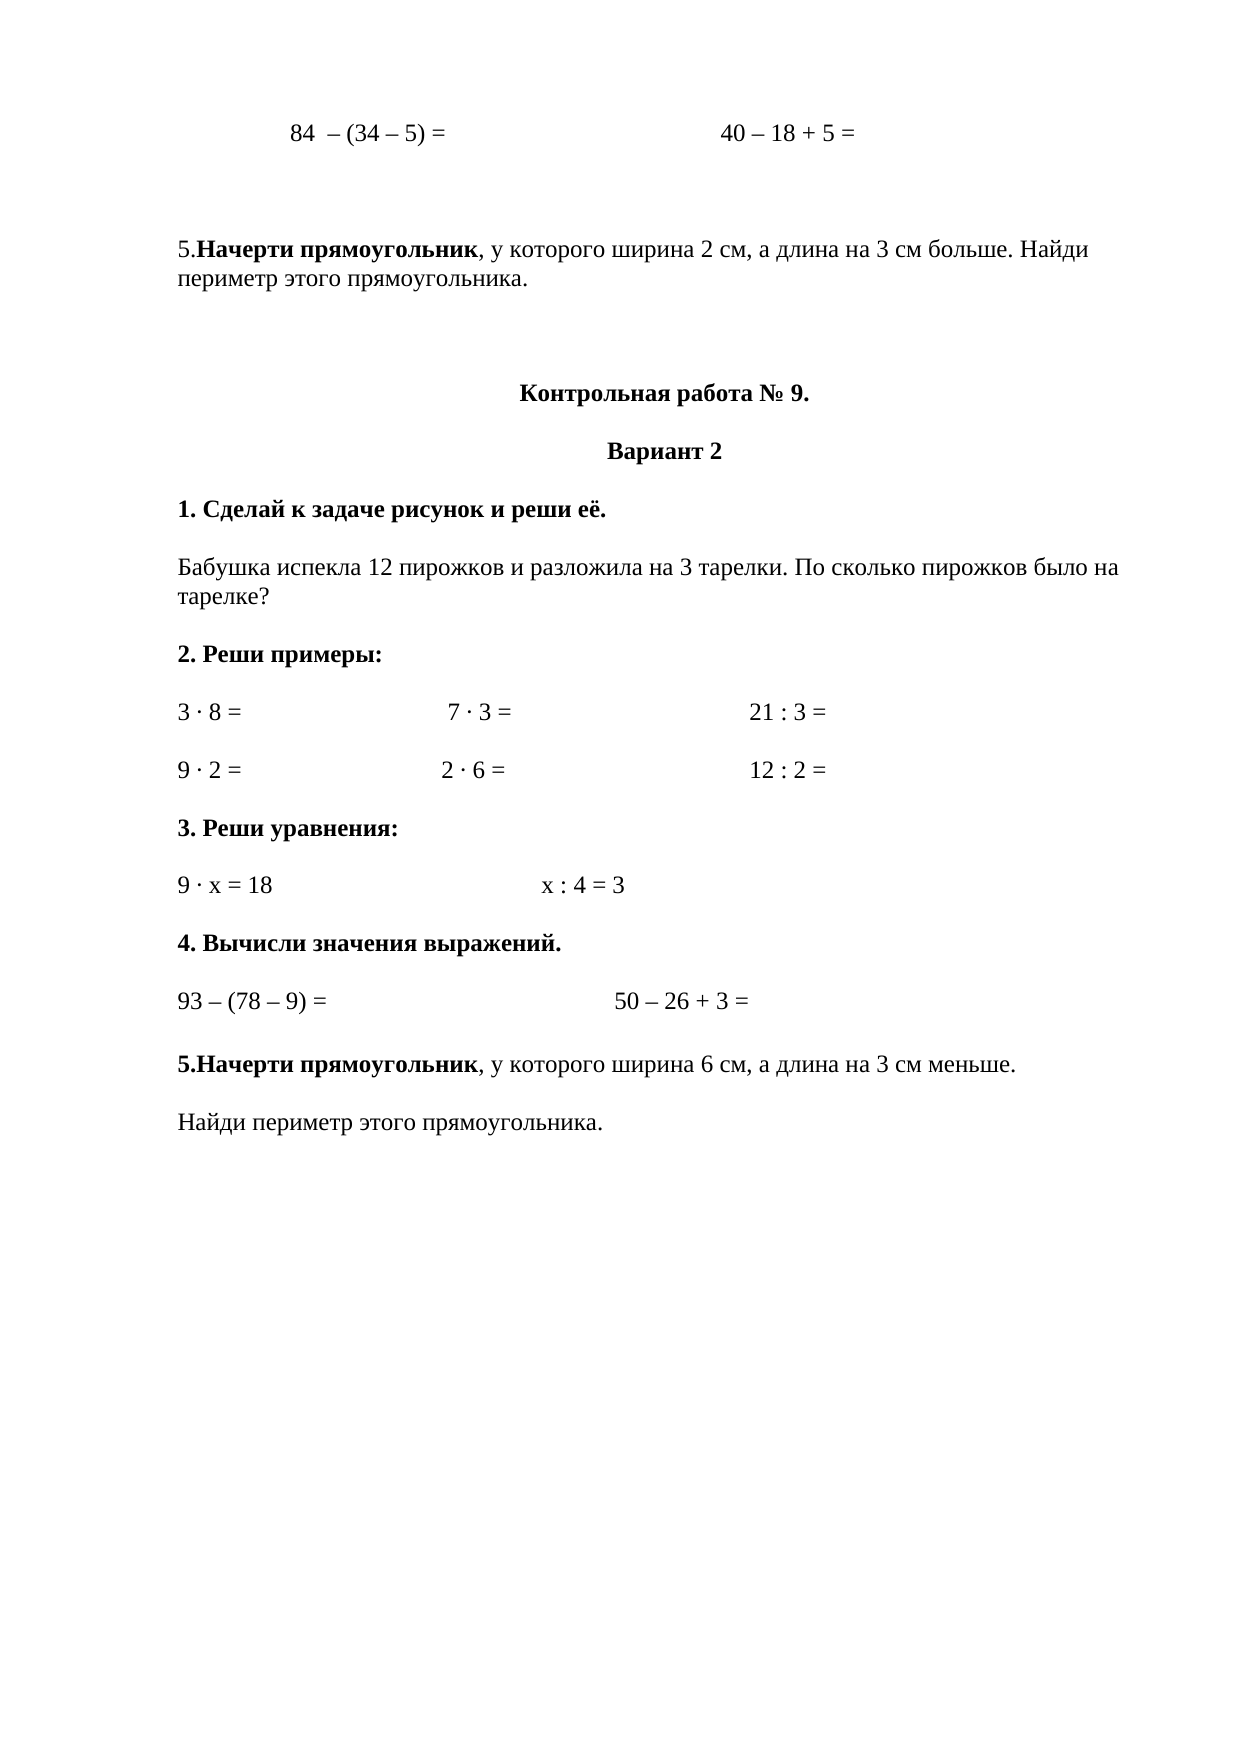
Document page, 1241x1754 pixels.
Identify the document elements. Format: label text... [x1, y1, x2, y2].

text 93 – (78 – 9) = 50 – 26 + 3 = [177, 986, 1152, 1015]
text Контрольная работа № 9. [177, 378, 1152, 407]
text 5.Начерти прямоугольник, у которого ширина 2 см, а длина на 3 см больше. Найди периметр этого прямоугольника. [177, 234, 1152, 291]
text 9 ∙ 2 = 2 ∙ 6 = 12 : 2 = [177, 755, 1152, 783]
text 3 ∙ 8 = 7 ∙ 3 = 21 : 3 = [177, 697, 1152, 726]
text 3. Реши уравнения: [177, 813, 1152, 841]
text Бабушка испекла 12 пирожков и разложила на 3 тарелки. По сколько пирожков было на тарелке? [177, 552, 1152, 610]
text 2. Реши примеры: [177, 639, 1152, 668]
text Вариант 2 [177, 436, 1152, 465]
text 5.Начерти прямоугольник, у которого ширина 6 см, а длина на 3 см меньше. [177, 1049, 1152, 1077]
text 4. Вычисли значения выражений. [177, 928, 1152, 957]
text Найди периметр этого прямоугольника. [177, 1107, 1152, 1135]
list – (34 – 5) = 40 – 18 + 5 = [290, 118, 1152, 147]
text 9 ∙ х = 18 х : 4 = 3 [177, 871, 1152, 899]
text 1. Сделай к задаче рисунок и реши её. [177, 494, 1152, 523]
